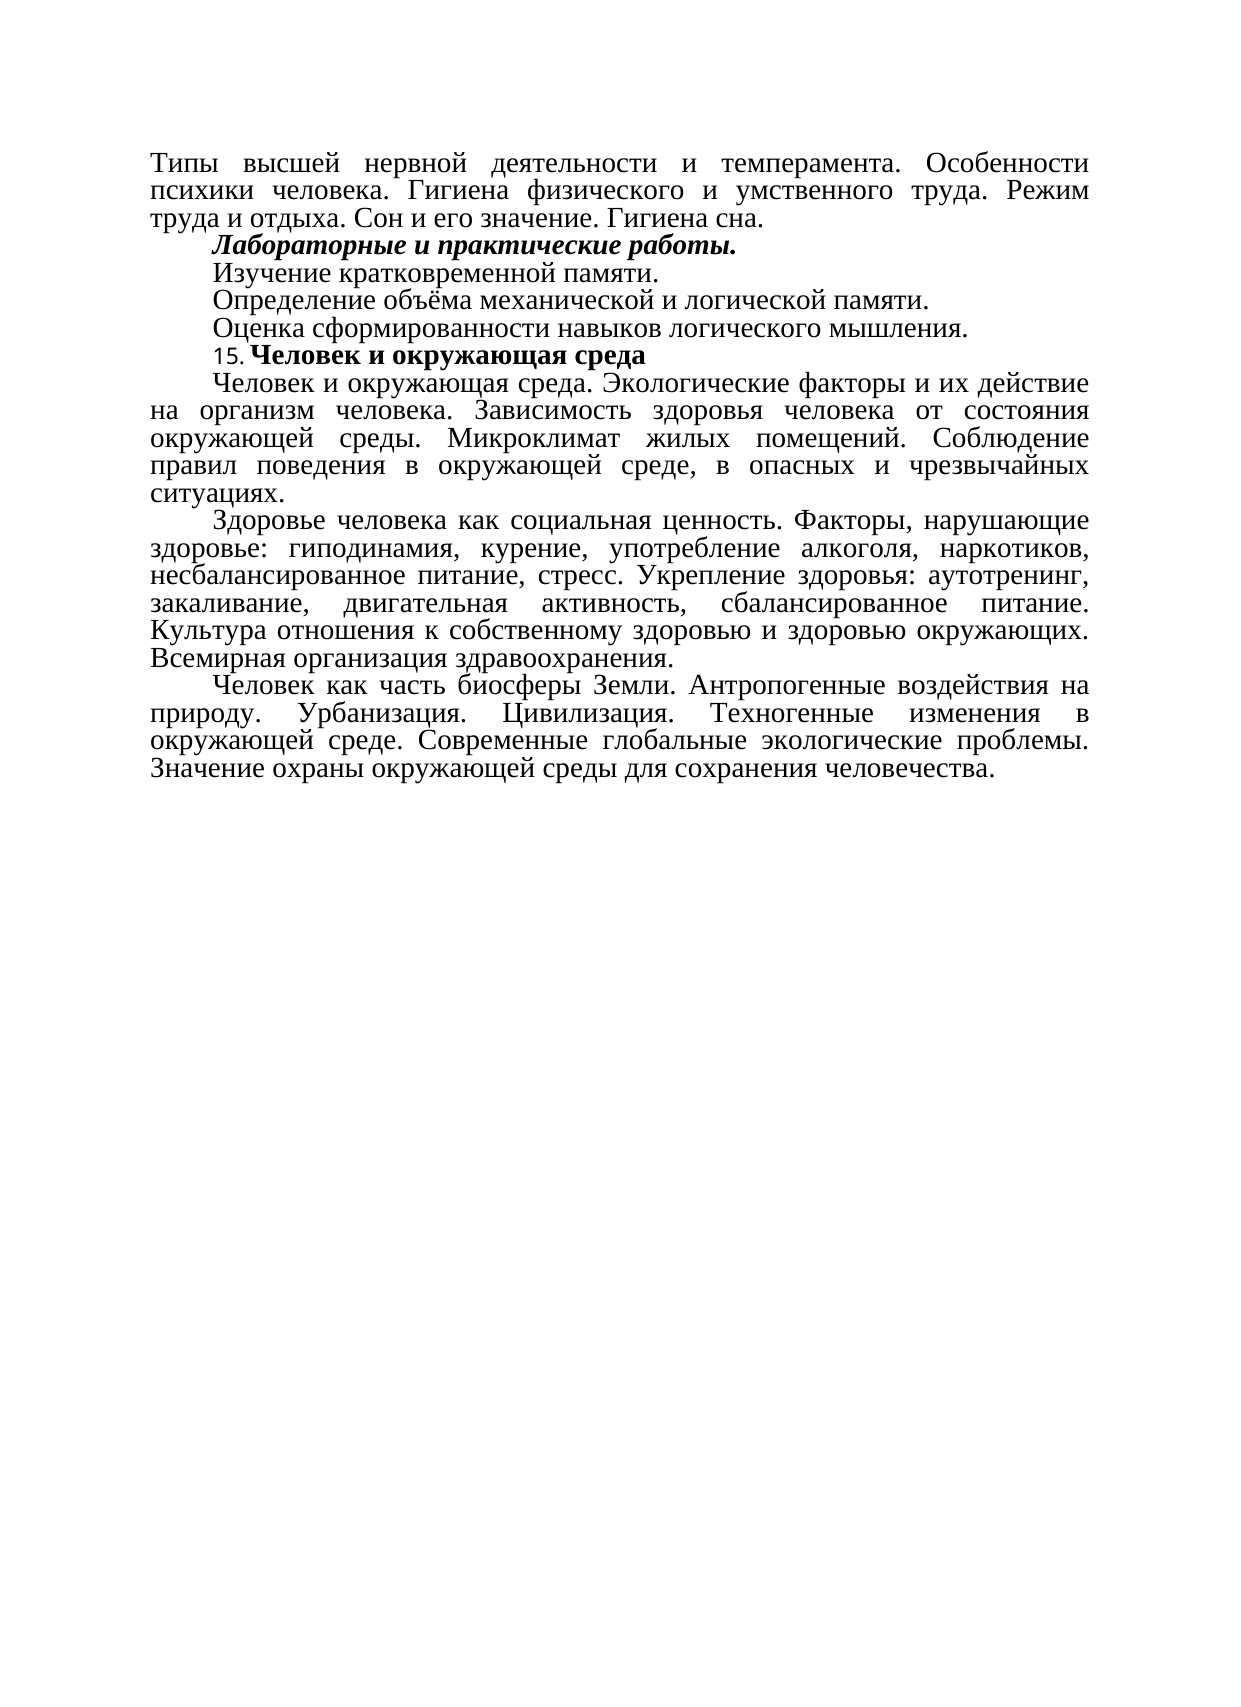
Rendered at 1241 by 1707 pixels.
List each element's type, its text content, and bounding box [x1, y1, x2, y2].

text Человек и окружающая среда. Экологические факторы и их действие на организм человека. Зависимость здоровья человека от состояния окружающей среды. Микроклимат жилых помещений. Соблюдение правил поведения в окружающей среде, в опасных и чрезвычайных ситуациях. [150, 370, 1090, 507]
text Определение объёма механической и логической памяти. [150, 287, 1090, 315]
text Человек как часть биосферы Земли. Антропогенные воздействия на природу. Урбанизация. Цивилизация. Техногенные изменения в окружающей среде. Современные глобальные экологические проблемы. Значение охраны окружающей среды для сохранения человечества. [150, 672, 1090, 782]
text Лабораторные и практические работы. [150, 232, 1090, 260]
text Оценка сформированности навыков логического мышления. [150, 315, 1090, 342]
text Изучение кратковременной памяти. [150, 260, 1090, 287]
list Человек и окружающая среда [212, 342, 1090, 370]
text Здоровье человека как социальная ценность. Факторы, нарушающие здоровье: гиподинамия, курение, употребление алкоголя, наркотиков, несбалансированное питание, стресс. Укрепление здоровья: аутотренинг, закаливание, двигательная активность, сбалансированное питание. Культура отношения к собственному здоровью и здоровью окружающих. Всемирная организация здравоохранения. [150, 507, 1090, 672]
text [150, 150, 1090, 232]
